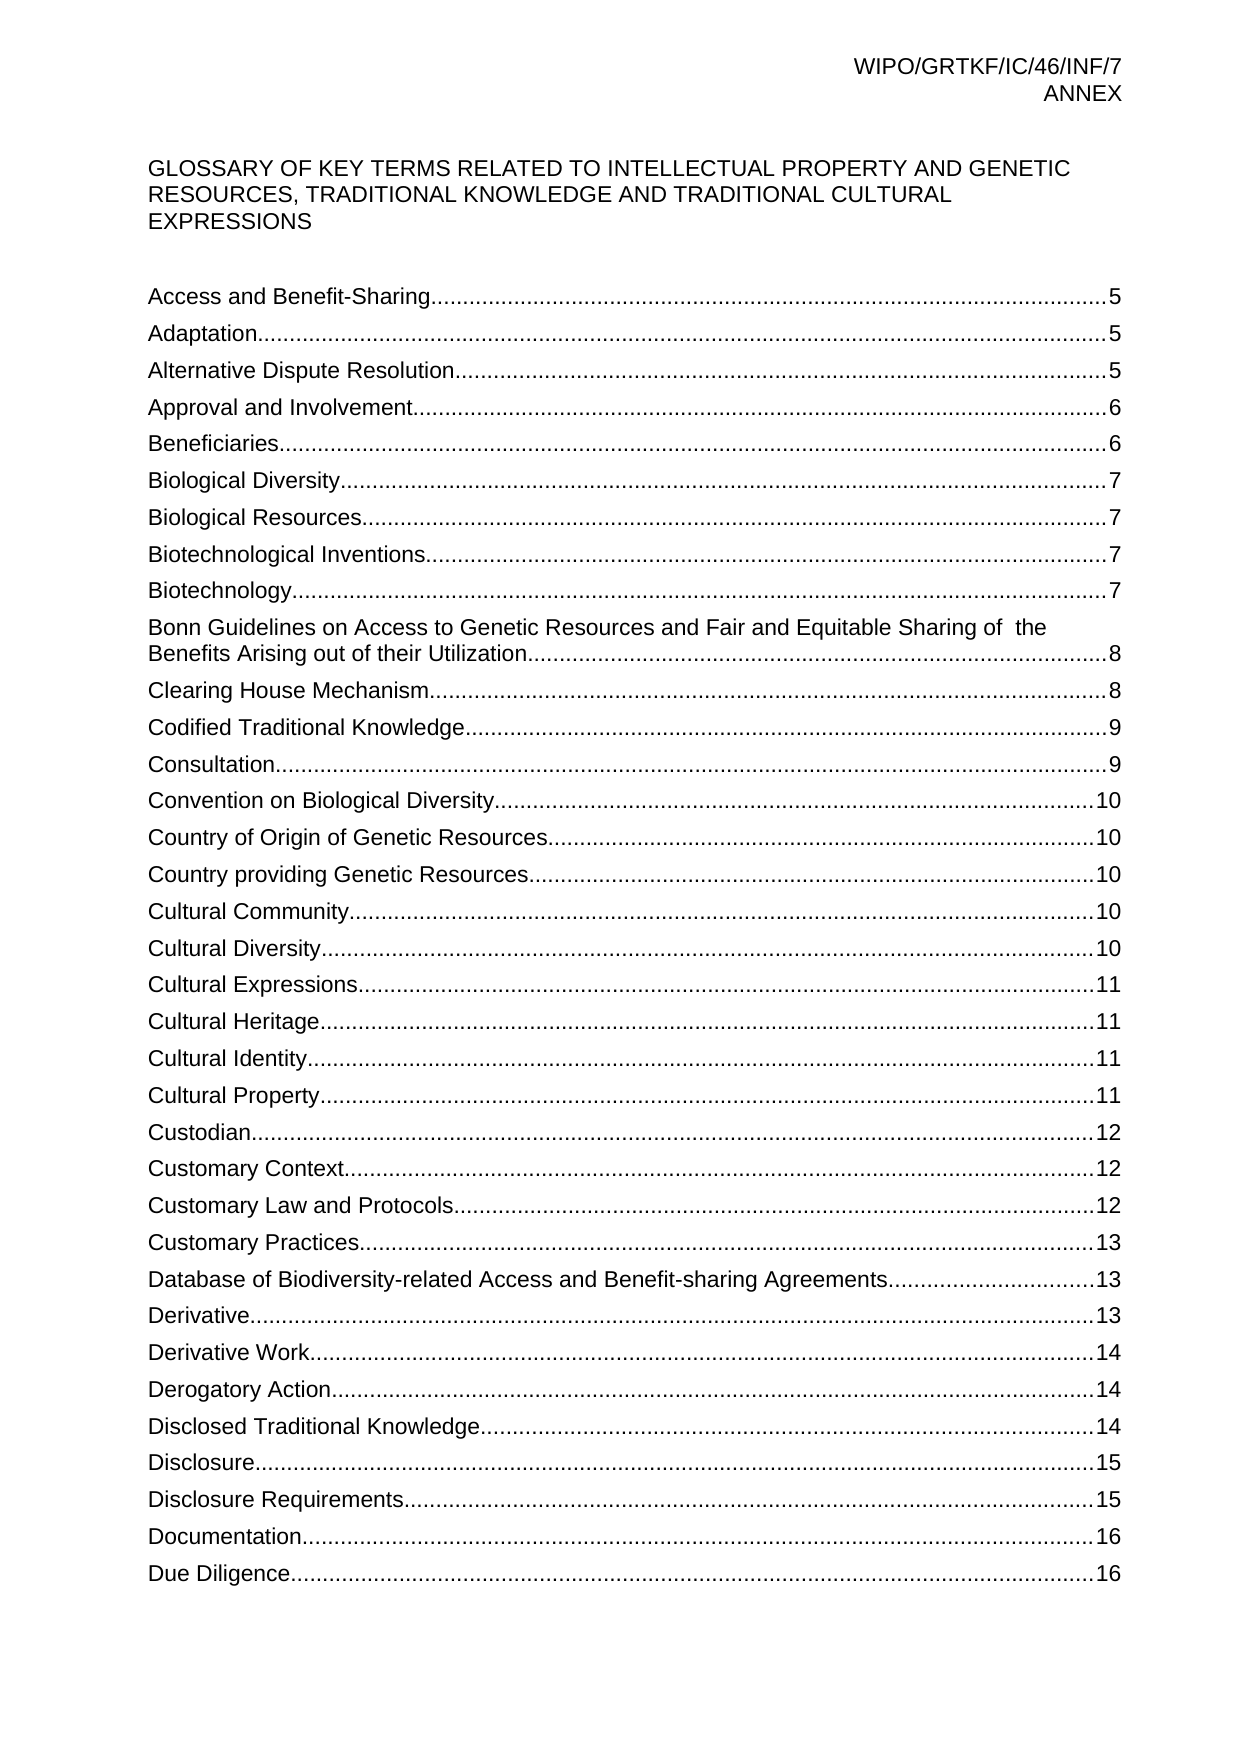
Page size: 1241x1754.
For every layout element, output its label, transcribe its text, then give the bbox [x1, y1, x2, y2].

text GLOSSARY OF KEY TERMS RELATED TO INTELLECTUAL PROPERTY AND GENETIC RESOURCES, TRADITIONAL KNOWLEDGE AND TRADITIONAL CULTURAL EXPRESSIONS [148, 155, 1122, 234]
